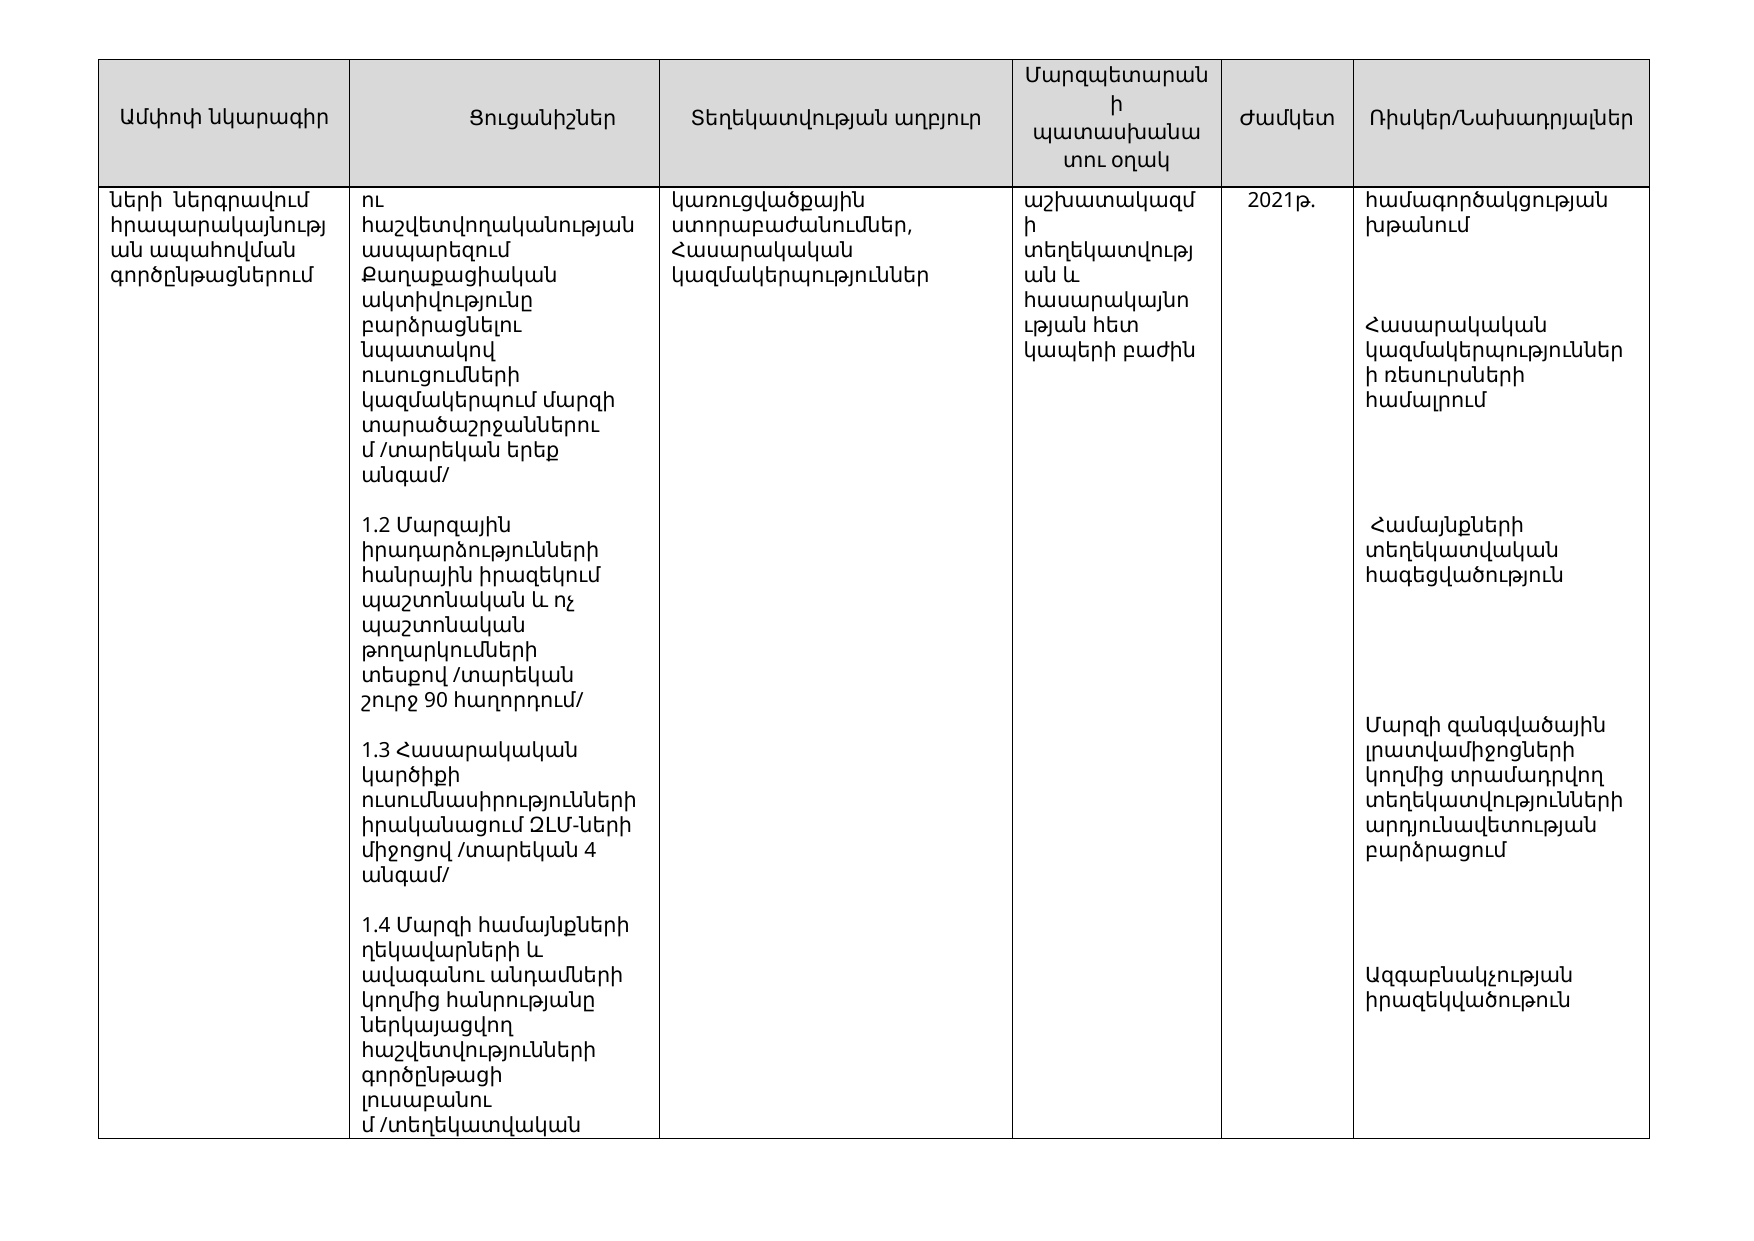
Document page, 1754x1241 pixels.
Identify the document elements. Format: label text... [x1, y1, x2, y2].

table_header Մարզպետարանի պատասխանատու օղակ [1013, 60, 1221, 186]
table_header Տեղեկատվության աղբյուր [660, 60, 1012, 186]
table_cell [350, 188, 659, 1137]
table_header Ամփոփ նկարագիր [99, 60, 349, 186]
table_header Ռիսկեր/Նախադրյալներ [1354, 60, 1649, 186]
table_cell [1354, 188, 1649, 1137]
table_cell 2021թ. [1222, 188, 1353, 1137]
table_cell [1013, 188, 1221, 1137]
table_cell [660, 188, 1012, 1137]
table_header Ժամկետ [1222, 60, 1353, 186]
table_header Ցուցանիշներ [350, 60, 659, 186]
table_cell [99, 188, 349, 1137]
